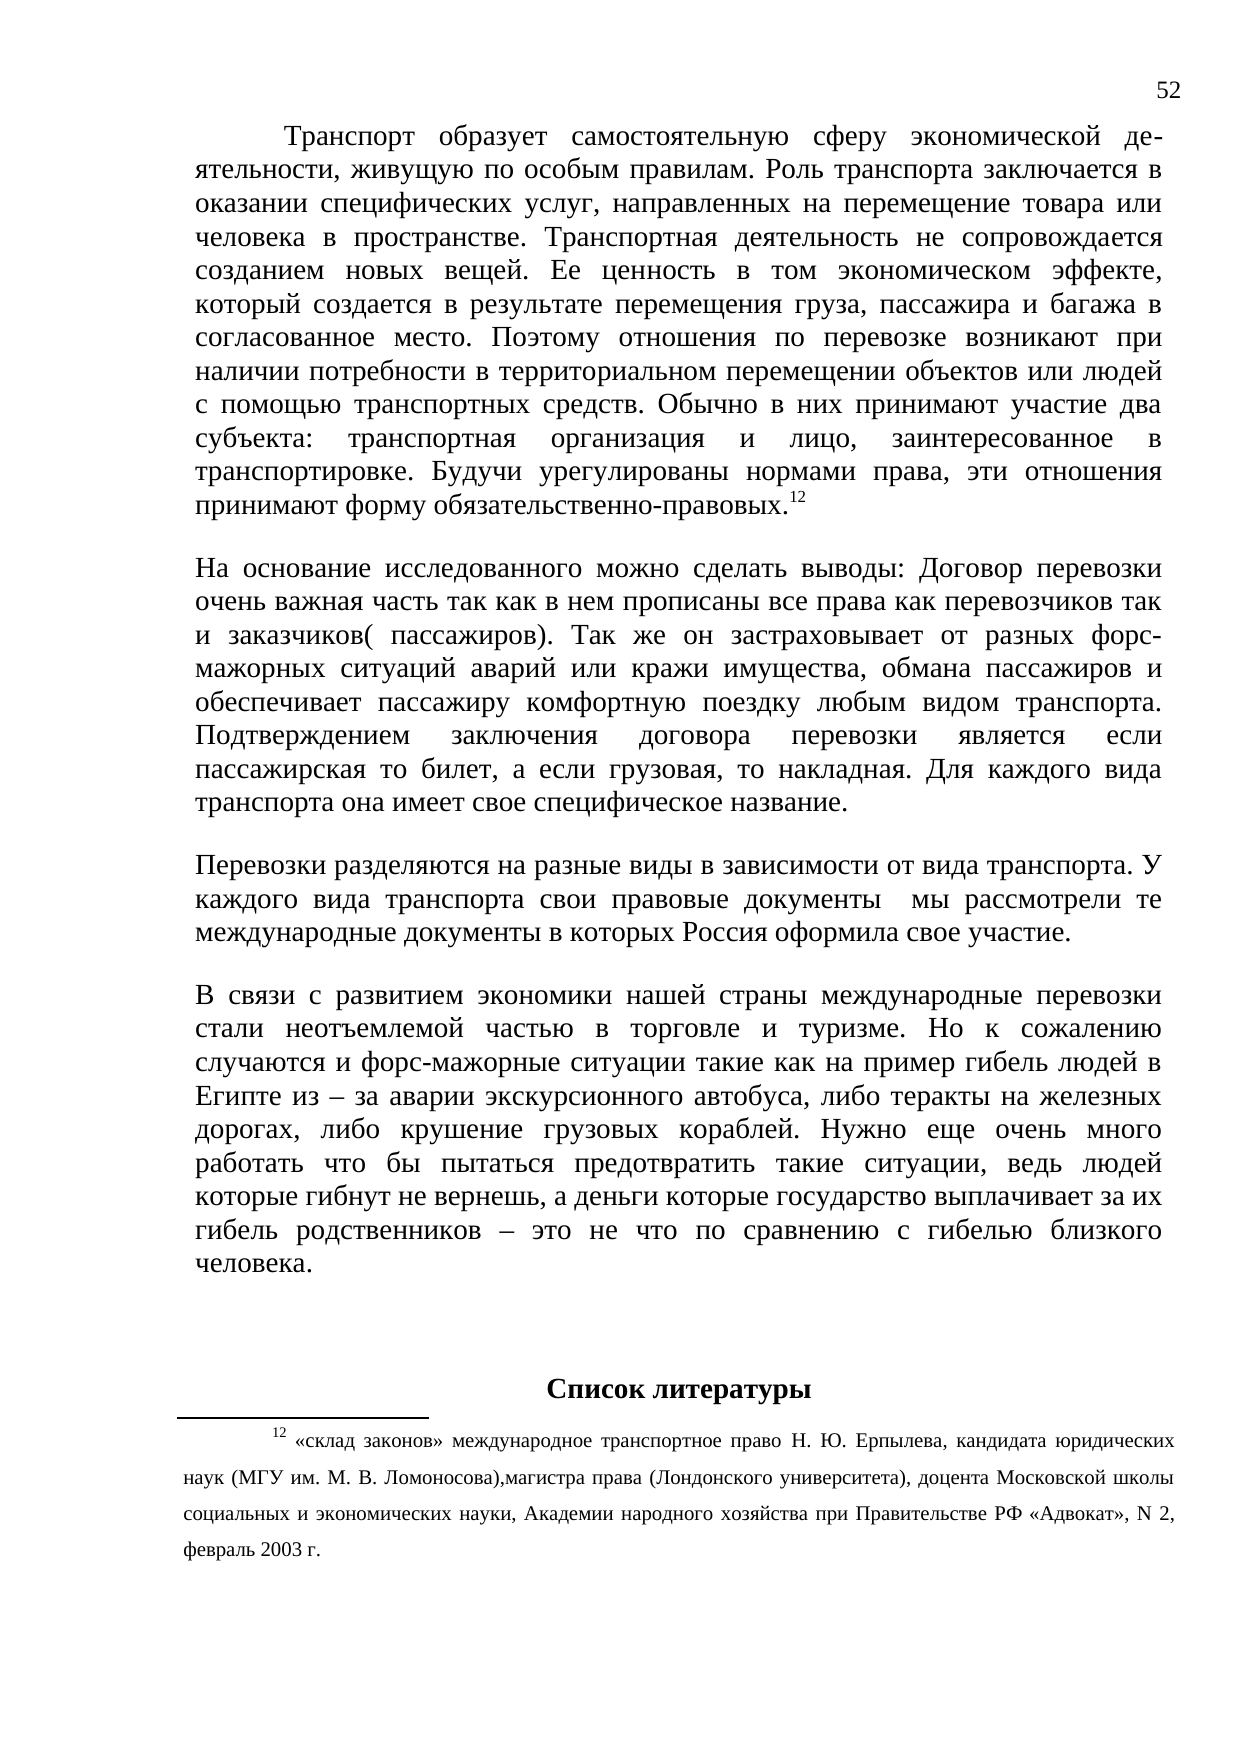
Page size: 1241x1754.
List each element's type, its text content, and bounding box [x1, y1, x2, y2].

text В связи с развитием экономики нашей страны международные перевозки стали неотъемлемой частью в торговле и туризме. Но к сожалению случаются и форс-мажорные ситуации такие как на пример гибель людей в Египте из – за аварии экскурсионного автобуса, либо теракты на железных дорогах, либо крушение грузовых кораблей. Нужно еще очень много работать что бы пытаться предотвратить такие ситуации, ведь людей которые гибнут не вернешь, а деньги которые государство выплачивает за их гибель родственников – это не что по сравнению с гибелью близкого человека. [195, 977, 1163, 1279]
text Перевозки разделяются на разные виды в зависимости от вида транспорта. У каждого вида транспорта свои правовые документы мы рассмотрели те международные документы в которых Россия оформила свое участие. [195, 847, 1163, 948]
text Транспорт образует самостоятельную сферу экономической деятельности, живущую по особым правилам. Роль транспорта заключается в оказании специфических услуг, направленных на перемещение товара или человека в пространстве. Транспортная деятельность не сопровождается созданием новых вещей. Ее ценность в том экономическом эффекте, который создается в результате перемещения груза, пассажира и багажа в согласованное место. Поэтому отношения по перевозке возникают при наличии потребности в территориальном перемещении объектов или людей с помощью транспортных средств. Обычно в них принимают участие два субъекта: транспортная организация и лицо, заинтересованное в транспортировке. Будучи урегулированы нормами права, эти отношения принимают форму обязательственно-правовых. [195, 118, 1163, 521]
text Список литературы [195, 1371, 1163, 1404]
text На основание исследованного можно сделать выводы: Договор перевозки очень важная часть так как в нем прописаны все права как перевозчиков так и заказчиков( пассажиров). Так же он застраховывает от разных форс-мажорных ситуаций аварий или кражи имущества, обмана пассажиров и обеспечивает пассажиру комфортную поездку любым видом транспорта. Подтверждением заключения договора перевозки является если пассажирская то билет, а если грузовая, то накладная. Для каждого вида транспорта она имеет свое специфическое название. [195, 550, 1163, 818]
